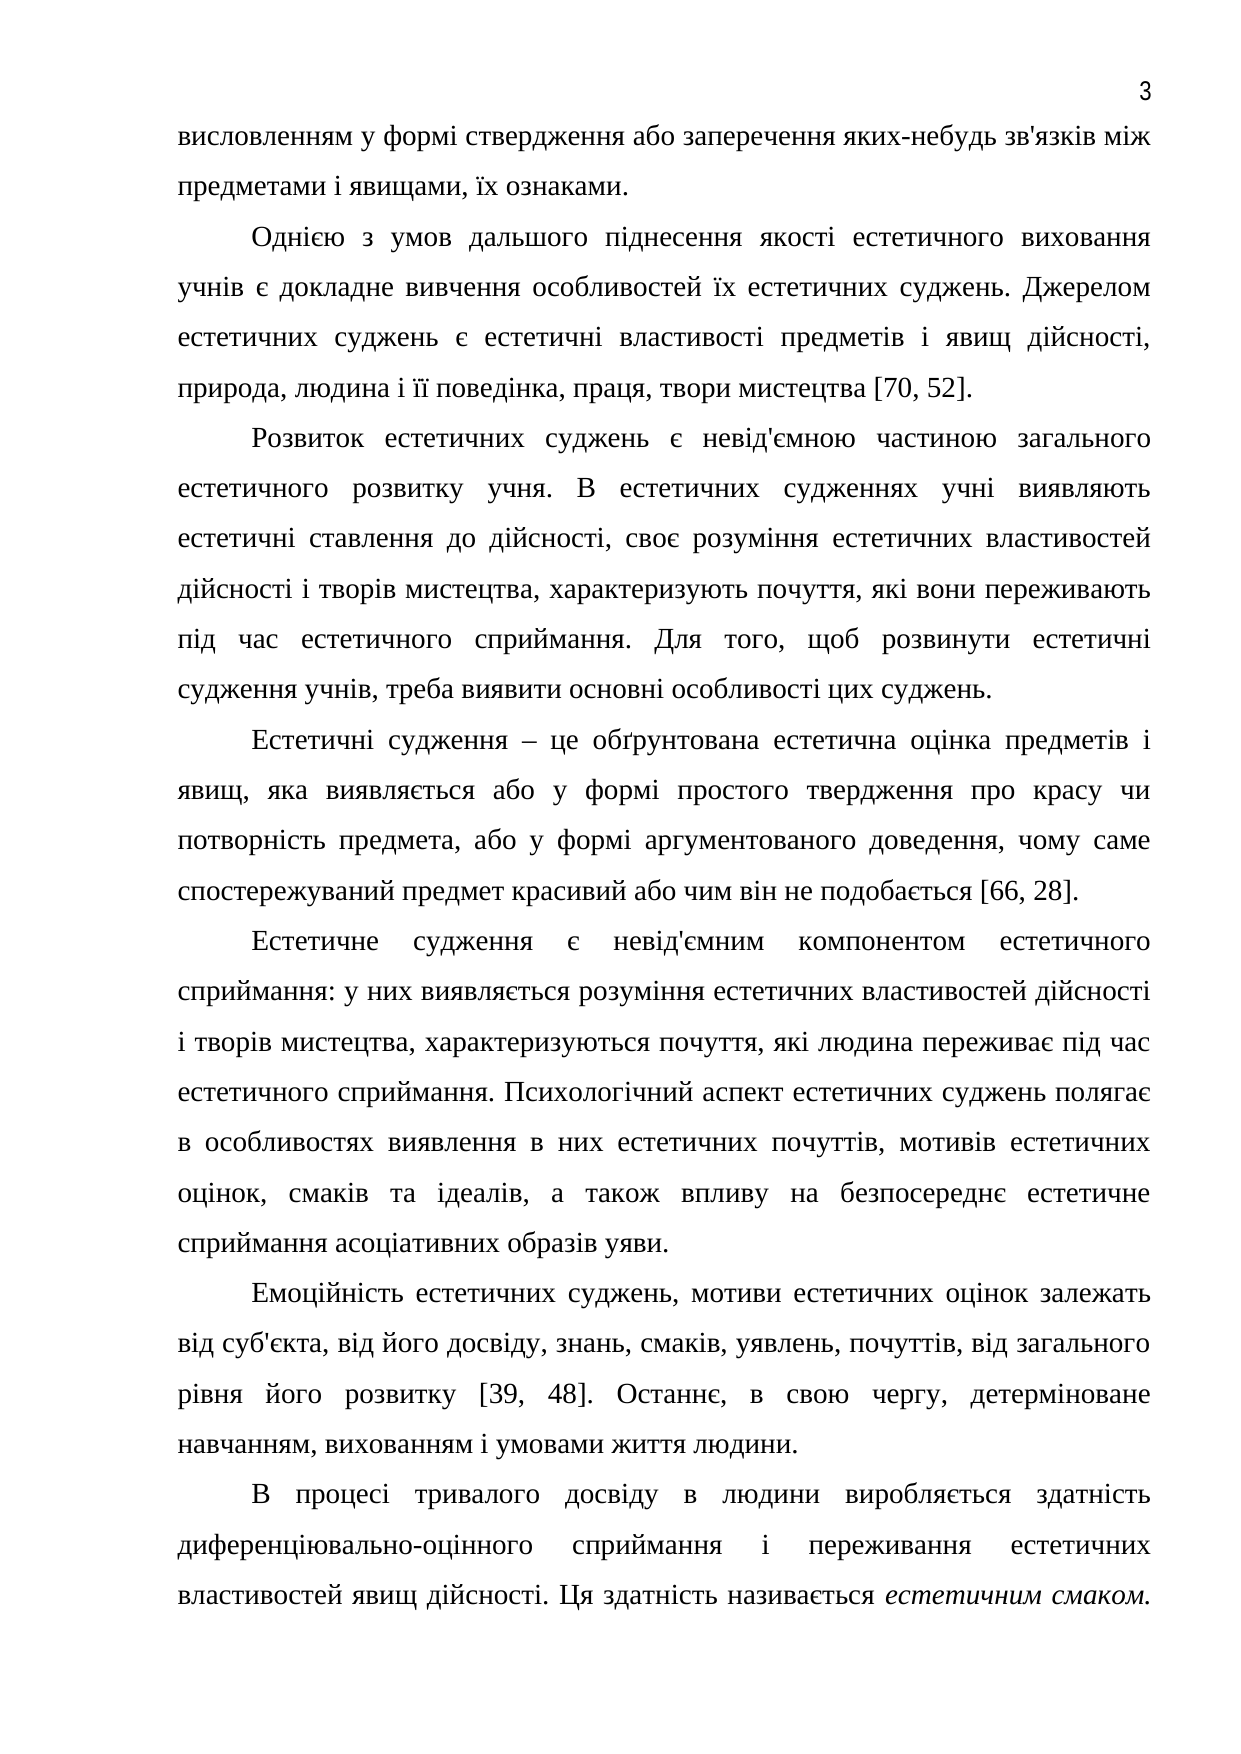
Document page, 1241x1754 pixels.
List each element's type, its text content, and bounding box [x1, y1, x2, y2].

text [177, 1477, 1152, 1611]
text Однією з умов дальшого піднесення якості естетичного виховання учнів є докладне вивчення особливостей їх естетичних суджень. Джерелом естетичних суджень є естетичні властивості предметів і явищ дійсності, природа, людина і її поведінка, праця, твори мистецтва [70, 52]. [177, 219, 1152, 403]
text Естетичні судження – це обґрунтована естетична оцінка предметів і явищ, яка виявляється або у формі простого твердження про красу чи потворність предмета, або у формі аргументованого доведення, чому саме спостережуваний предмет красивий або чим він не подобається [66, 28]. [177, 722, 1152, 906]
text Розвиток естетичних суджень є невід'ємною частиною загального естетичного розвитку учня. В естетичних судженнях учні виявляють естетичні ставлення до дійсності, своє розуміння естетичних властивостей дійсності і творів мистецтва, характеризують почуття, які вони переживають під час естетичного сприймання. Для того, щоб розвинути естетичні судження учнів, треба виявити основні особливості цих суджень. [177, 420, 1152, 705]
text Естетичне судження є невід'ємним компонентом естетичного сприймання: у них виявляється розуміння естетичних властивостей дійсності і творів мистецтва, характеризуються почуття, які людина переживає під час естетичного сприймання. Психологічний аспект естетичних суджень полягає в особливостях виявлення в них естетичних почуттів, мотивів естетичних оцінок, смаків та ідеалів, а також впливу на безпосереднє естетичне сприймання асоціативних образів уяви. [177, 923, 1152, 1258]
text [177, 118, 1152, 202]
text Емоційність естетичних суджень, мотиви естетичних оцінок залежать від суб'єкта, від його досвіду, знань, смаків, уявлень, почуттів, від загального рівня його розвитку [39, 48]. Останнє, в свою чергу, детерміноване навчанням, вихованням і умовами життя людини. [177, 1275, 1152, 1460]
